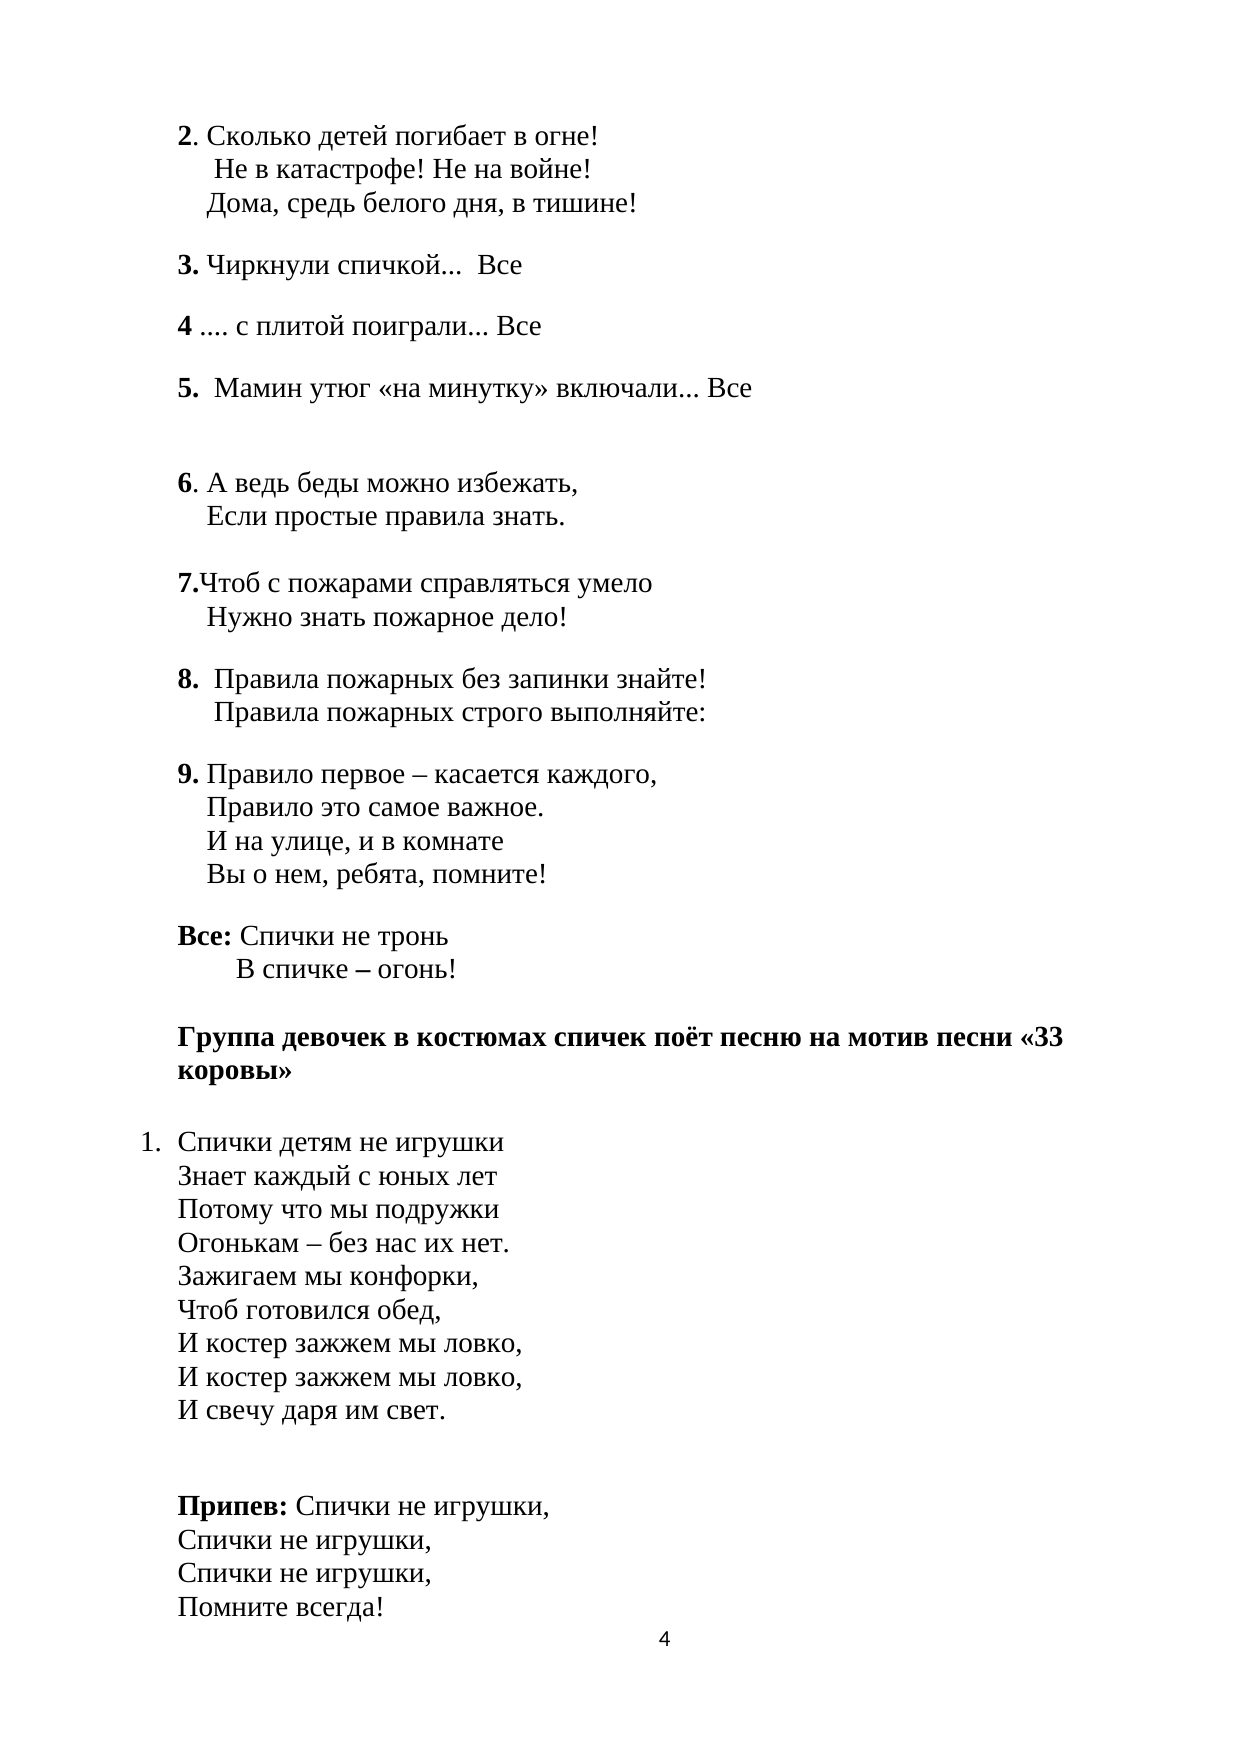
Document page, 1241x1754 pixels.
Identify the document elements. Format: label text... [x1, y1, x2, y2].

text 8. Правила пожарных без запинки знайте! [177, 661, 1152, 694]
text Правила пожарных строго выполняйте: [177, 694, 1152, 728]
text Огонькам – без нас их нет. [177, 1225, 1152, 1258]
text Зажигаем мы конфорки, [177, 1258, 1152, 1292]
text Спички не игрушки, [177, 1555, 1152, 1589]
text Дома, средь белого дня, в тишине! [177, 185, 1152, 219]
text Если простые правила знать. [177, 498, 1152, 532]
text И костер зажжем мы ловко, [177, 1325, 1152, 1359]
text И костер зажжем мы ловко, [177, 1359, 1152, 1392]
text Спички не игрушки, [177, 1522, 1152, 1555]
text 5. Мамин утюг «на минутку» включали... Все [177, 370, 1152, 403]
text Правило это самое важное. [177, 789, 1152, 823]
text И на улице, и в комнате [177, 823, 1152, 856]
text И свечу даря им свет. [177, 1392, 1152, 1426]
text Знает каждый с юных лет [177, 1158, 1152, 1191]
text В спичке – огонь! [177, 952, 1152, 985]
text 2. Сколько детей погибает в огне! [177, 118, 1152, 152]
text Чтоб готовился обед, [177, 1292, 1152, 1325]
text Нужно знать пожарное дело! [177, 599, 1152, 633]
text Помните всегда! [177, 1589, 1152, 1622]
text Припев: Спички не игрушки, [177, 1488, 1152, 1522]
text 3. Чиркнули спичкой... Все [177, 247, 1152, 280]
text Не в катастрофе! Не на войне! [177, 152, 1152, 185]
text Вы о нем, ребята, помните! [177, 856, 1152, 890]
text 7.Чтоб с пожарами справляться умело [177, 566, 1152, 599]
text 4 .... с плитой поиграли... Все [177, 308, 1152, 342]
text 6. А ведь беды можно избежать, [177, 465, 1152, 498]
text 9. Правило первое – касается каждого, [177, 756, 1152, 789]
list Спички детям не игрушки [140, 1124, 1152, 1158]
text Все: Спички не тронь [177, 918, 1152, 952]
text Потому что мы подружки [177, 1191, 1152, 1225]
text Группа девочек в костюмах спичек поёт песню на мотив песни «33 коровы» [177, 1019, 1152, 1086]
